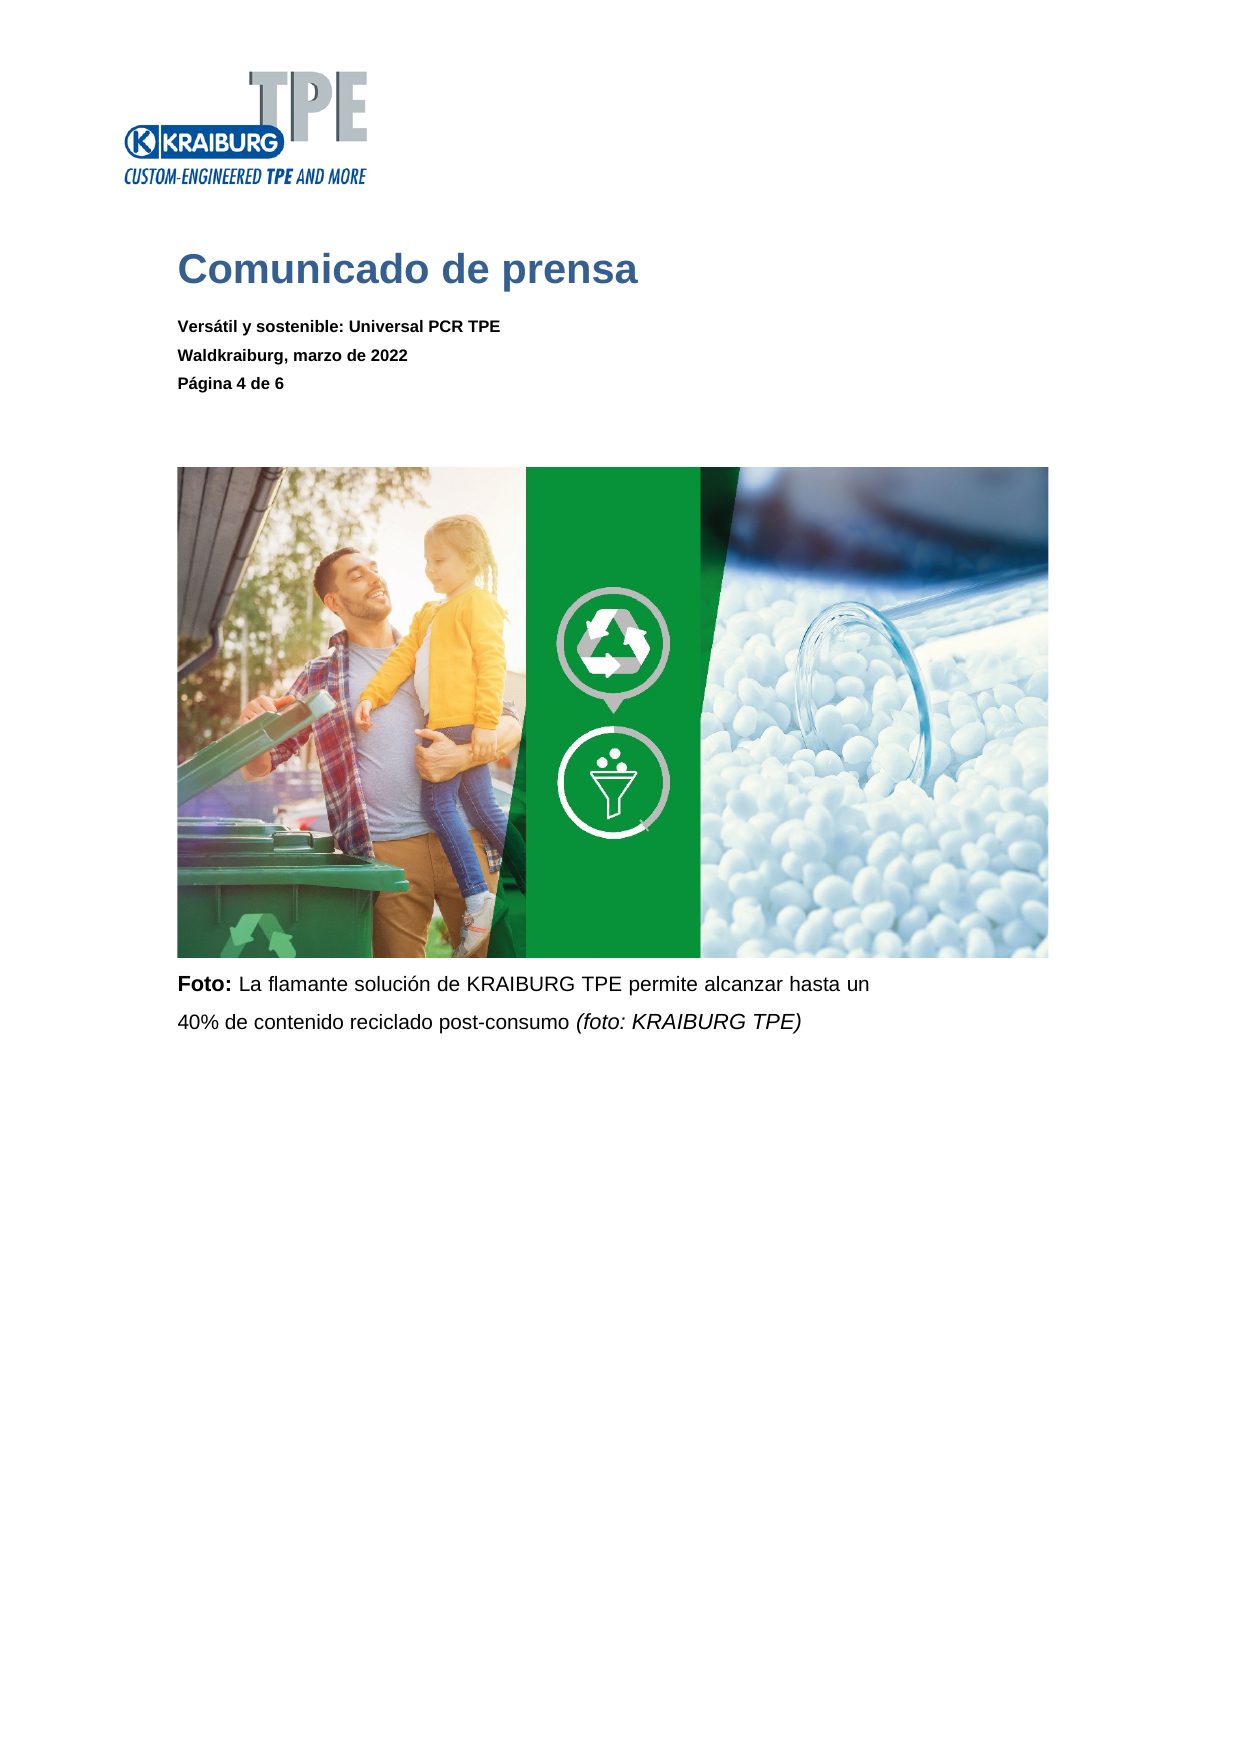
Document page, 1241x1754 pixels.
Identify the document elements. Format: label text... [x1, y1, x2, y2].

text Foto: La flamante solución de KRAIBURG TPE permite alcanzar hasta un 40% de contenido reciclado post-consumo (foto: KRAIBURG TPE) [177, 971, 871, 1034]
picture [112, 55, 379, 200]
picture [177, 467, 1049, 958]
